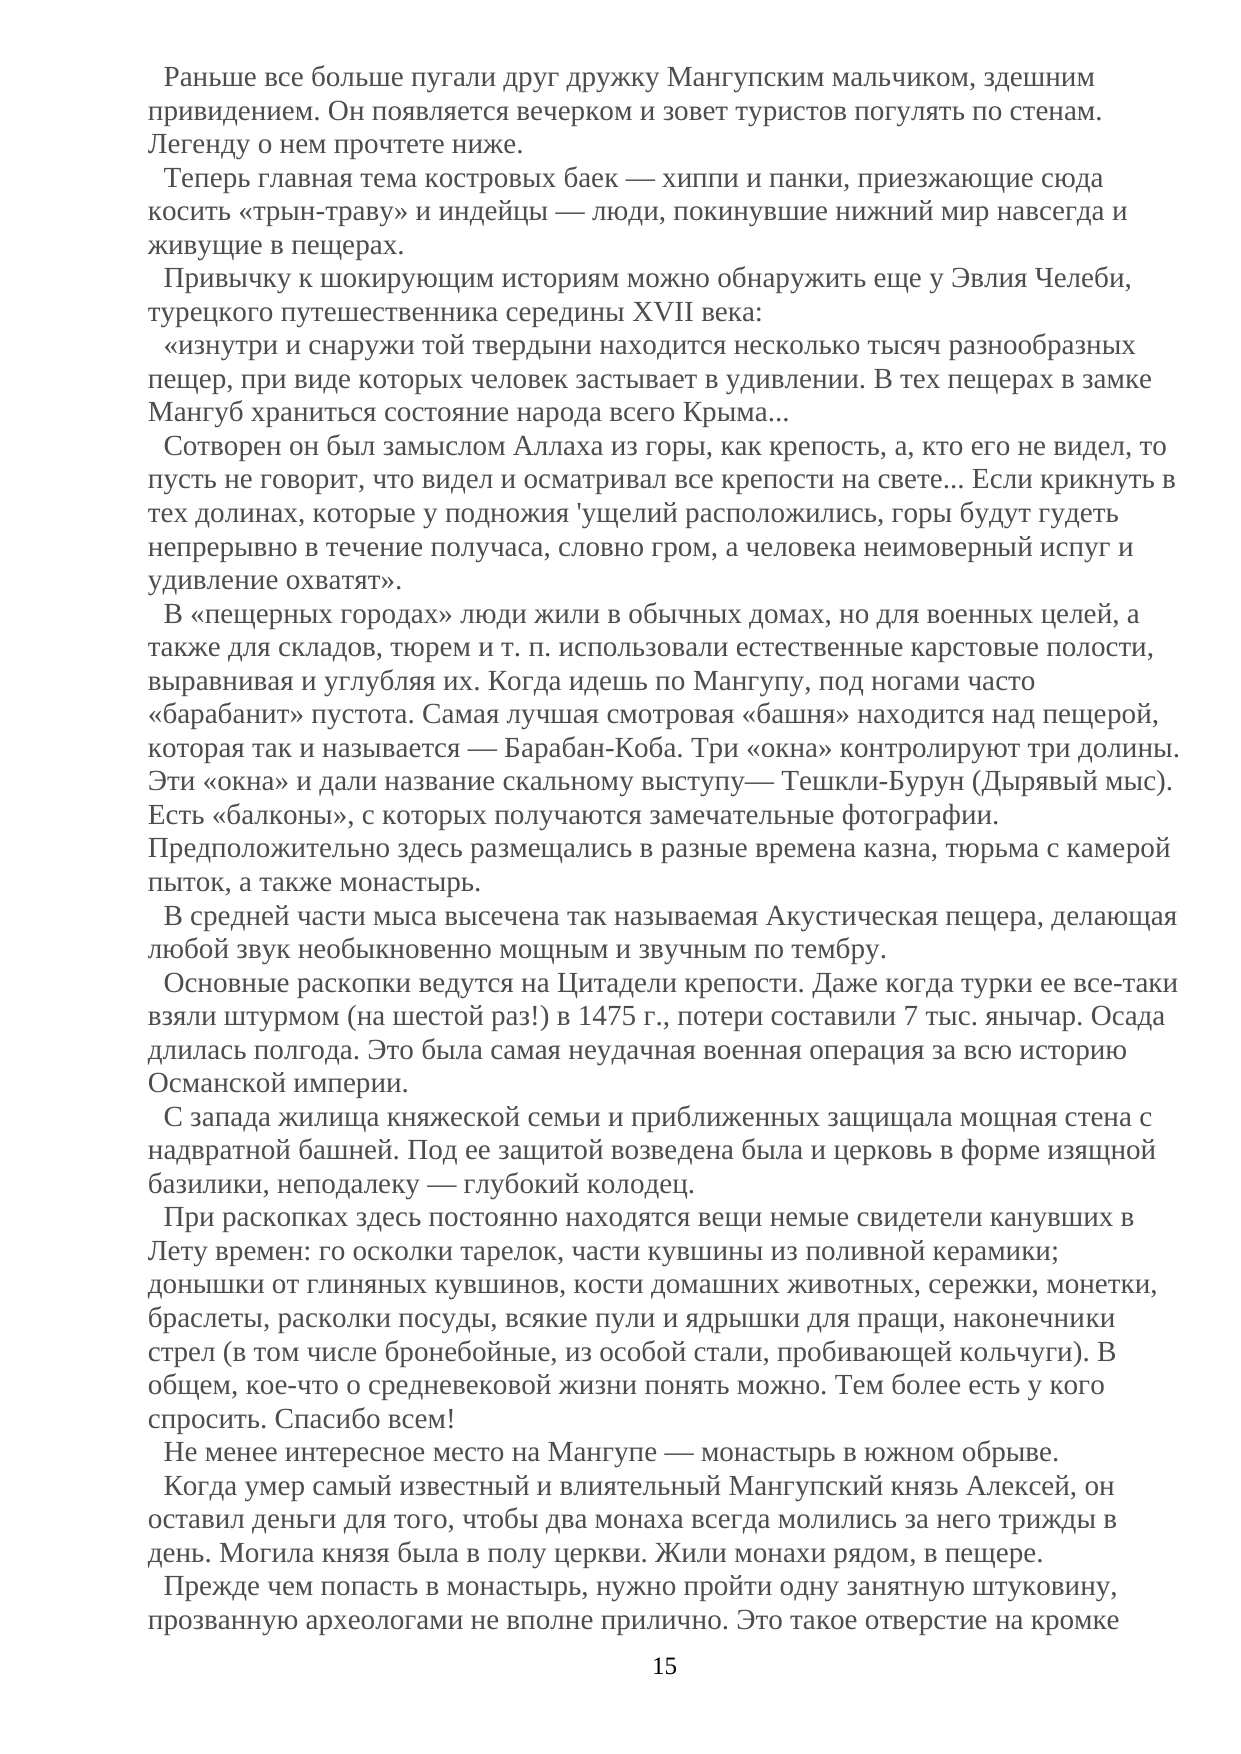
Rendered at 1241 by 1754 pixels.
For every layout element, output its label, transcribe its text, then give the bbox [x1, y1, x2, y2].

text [148, 1568, 1181, 1636]
text Привычку к шокирующим историям можно обнаружить еще у Эвлия Челеби, турецкого путешественника середины XVII века: [148, 260, 1181, 327]
text С запада жилища княжеской семьи и приближенных защищала мощная стена с надвратной башней. Под ее защитой возведена была и церковь в форме изящной базилики, неподалеку — глубокий колодец. [148, 1099, 1181, 1199]
text Сотворен он был замыслом Аллаха из горы, как крепость, а, кто его не видел, то пусть не говорит, что видел и осматривал все крепости на свете... Если крикнуть в тех долинах, которые у подножия 'ущелий расположились, горы будут гудеть непрерывно в течение получаса, словно гром, а человека неимоверный испуг и удивление охватят». [148, 428, 1181, 596]
text При раскопках здесь постоянно находятся вещи немые свидетели канувших в Лету времен: го осколки тарелок, части кувшины из поливной керамики; донышки от глиняных кувшинов, кости домашних животных, сережки, монетки, браслеты, расколки посуды, всякие пули и ядрышки для пращи, наконечники стрел (в том числе бронебойные, из особой стали, пробивающей кольчуги). В общем, кое-что о средневековой жизни понять можно. Тем более есть у кого спросить. Спасибо всем! [148, 1199, 1181, 1434]
text «изнутри и снаружи той твердыни находится несколько тысяч разнообразных пещер, при виде которых человек застывает в удивлении. В тех пещерах в замке Мангуб храниться состояние народа всего Крыма... [148, 327, 1181, 428]
text В средней части мыса высечена так называемая Акустическая пещера, делающая любой звук необыкновенно мощным и звучным по тембру. [148, 898, 1181, 965]
text Раньше все больше пугали друг дружку Мангупским мальчиком, здешним привидением. Он появляется вечерком и зовет туристов погулять по стенам. Легенду о нем прочтете ниже. [148, 59, 1181, 160]
text В «пещерных городах» люди жили в обычных домах, но для военных целей, а также для складов, тюрем и т. п. использовали естественные карстовые полости, выравнивая и углубляя их. Когда идешь по Мангупу, под ногами часто «барабанит» пустота. Самая лучшая смотровая «башня» находится над пещерой, которая так и называется — Барабан-Коба. Три «окна» контролируют три долины. Эти «окна» и дали название скальному выступу— Тешкли-Бурун (Дырявый мыс). Есть «балконы», с которых получаются замечательные фотографии. Предположительно здесь размещались в разные времена казна, тюрьма с камерой пыток, а также монастырь. [148, 596, 1181, 898]
text Когда умер самый известный и влиятельный Мангупский князь Алексей, он оставил деньги для того, чтобы два монаха всегда молились за него трижды в день. Могила князя была в полу церкви. Жили монахи рядом, в пещере. [148, 1468, 1181, 1568]
text Не менее интересное место на Мангупе — монастырь в южном обрыве. [148, 1434, 1181, 1468]
text Теперь главная тема костровых баек — хиппи и панки, приезжающие сюда косить «трын-траву» и индейцы — люди, покинувшие нижний мир навсегда и живущие в пещерах. [148, 160, 1181, 260]
text Основные раскопки ведутся на Цитадели крепости. Даже когда турки ее все-таки взяли штурмом (на шестой раз!) в ., потери составили 7 тыс. янычар. Осада длилась полгода. Это была самая неудачная военная операция за всю историю Османской империи. [148, 965, 1181, 1099]
